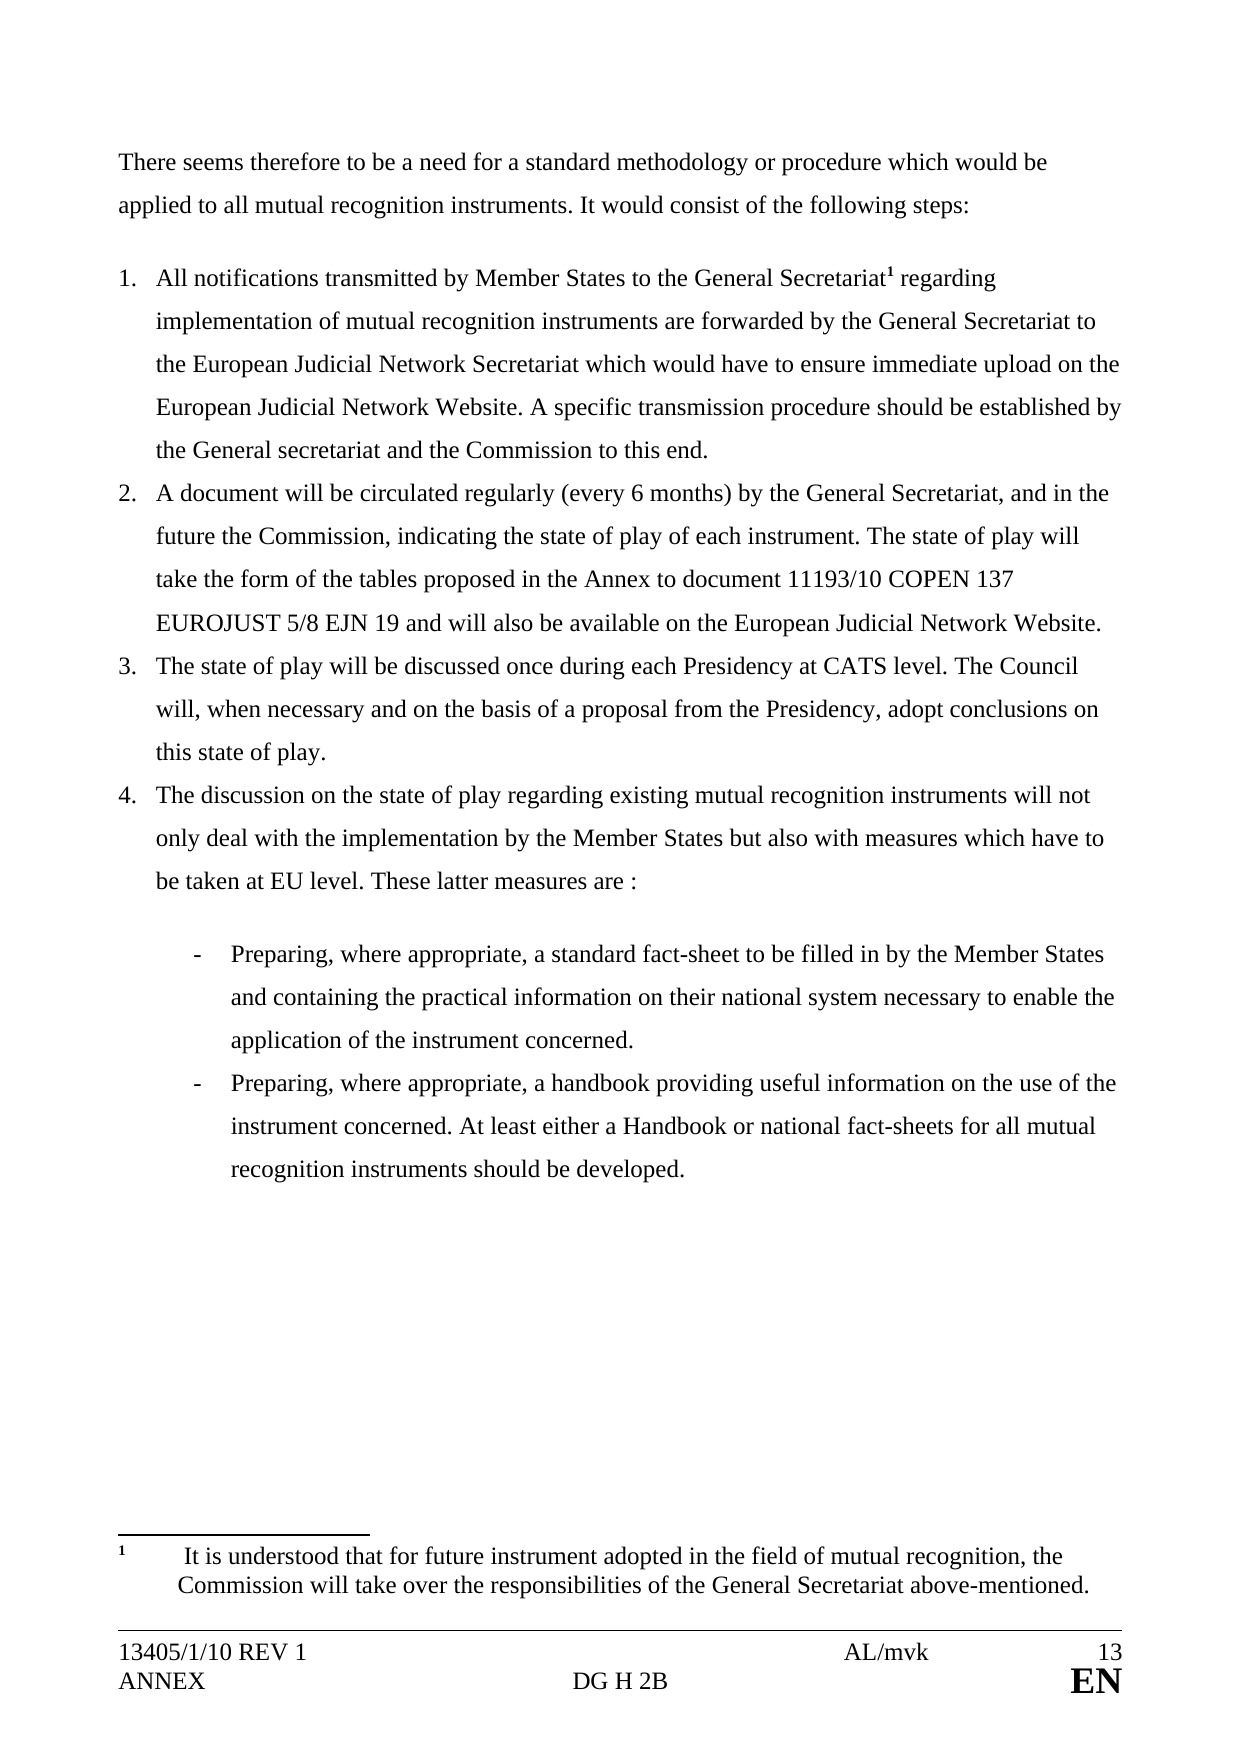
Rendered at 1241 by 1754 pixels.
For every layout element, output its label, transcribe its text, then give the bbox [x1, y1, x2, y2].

list The discussion on the state of play regarding existing mutual recognition instruments will not only deal with the implementation by the Member States but also with measures which have to be taken at EU level. These latter measures are : [118, 780, 1122, 895]
list Preparing, where appropriate, a handbook providing useful information on the use of the instrument concerned. At least either a Handbook or national fact-sheets for all mutual recognition instruments should be developed. [193, 1068, 1122, 1183]
list The state of play will be discussed once during each Presidency at CATS level. The Council will, when necessary and on the basis of a proposal from the Presidency, adopt conclusions on this state of play. [118, 651, 1122, 766]
list All notifications transmitted by Member States to the General Secretariat regarding implementation of mutual recognition instruments are forwarded by the General Secretariat to the European Judicial Network Secretariat which would have to ensure immediate upload on the European Judicial Network Website. A specific transmission procedure should be established by the General secretariat and the Commission to this end. [118, 263, 1122, 464]
text There seems therefore to be a need for a standard methodology or procedure which would be applied to all mutual recognition instruments. It would consist of the following steps: [118, 147, 1122, 219]
list A document will be circulated regularly (every 6 months) by the General Secretariat, and in the future the Commission, indicating the state of play of each instrument. The state of play will take the form of the tables proposed in the Annex to document 11193/10 COPEN 137 EUROJUST 5/8 EJN 19 and will also be available on the European Judicial Network Website. [118, 478, 1122, 636]
list Preparing, where appropriate, a standard fact-sheet to be filled in by the Member States and containing the practical information on their national system necessary to enable the application of the instrument concerned. [193, 939, 1122, 1054]
